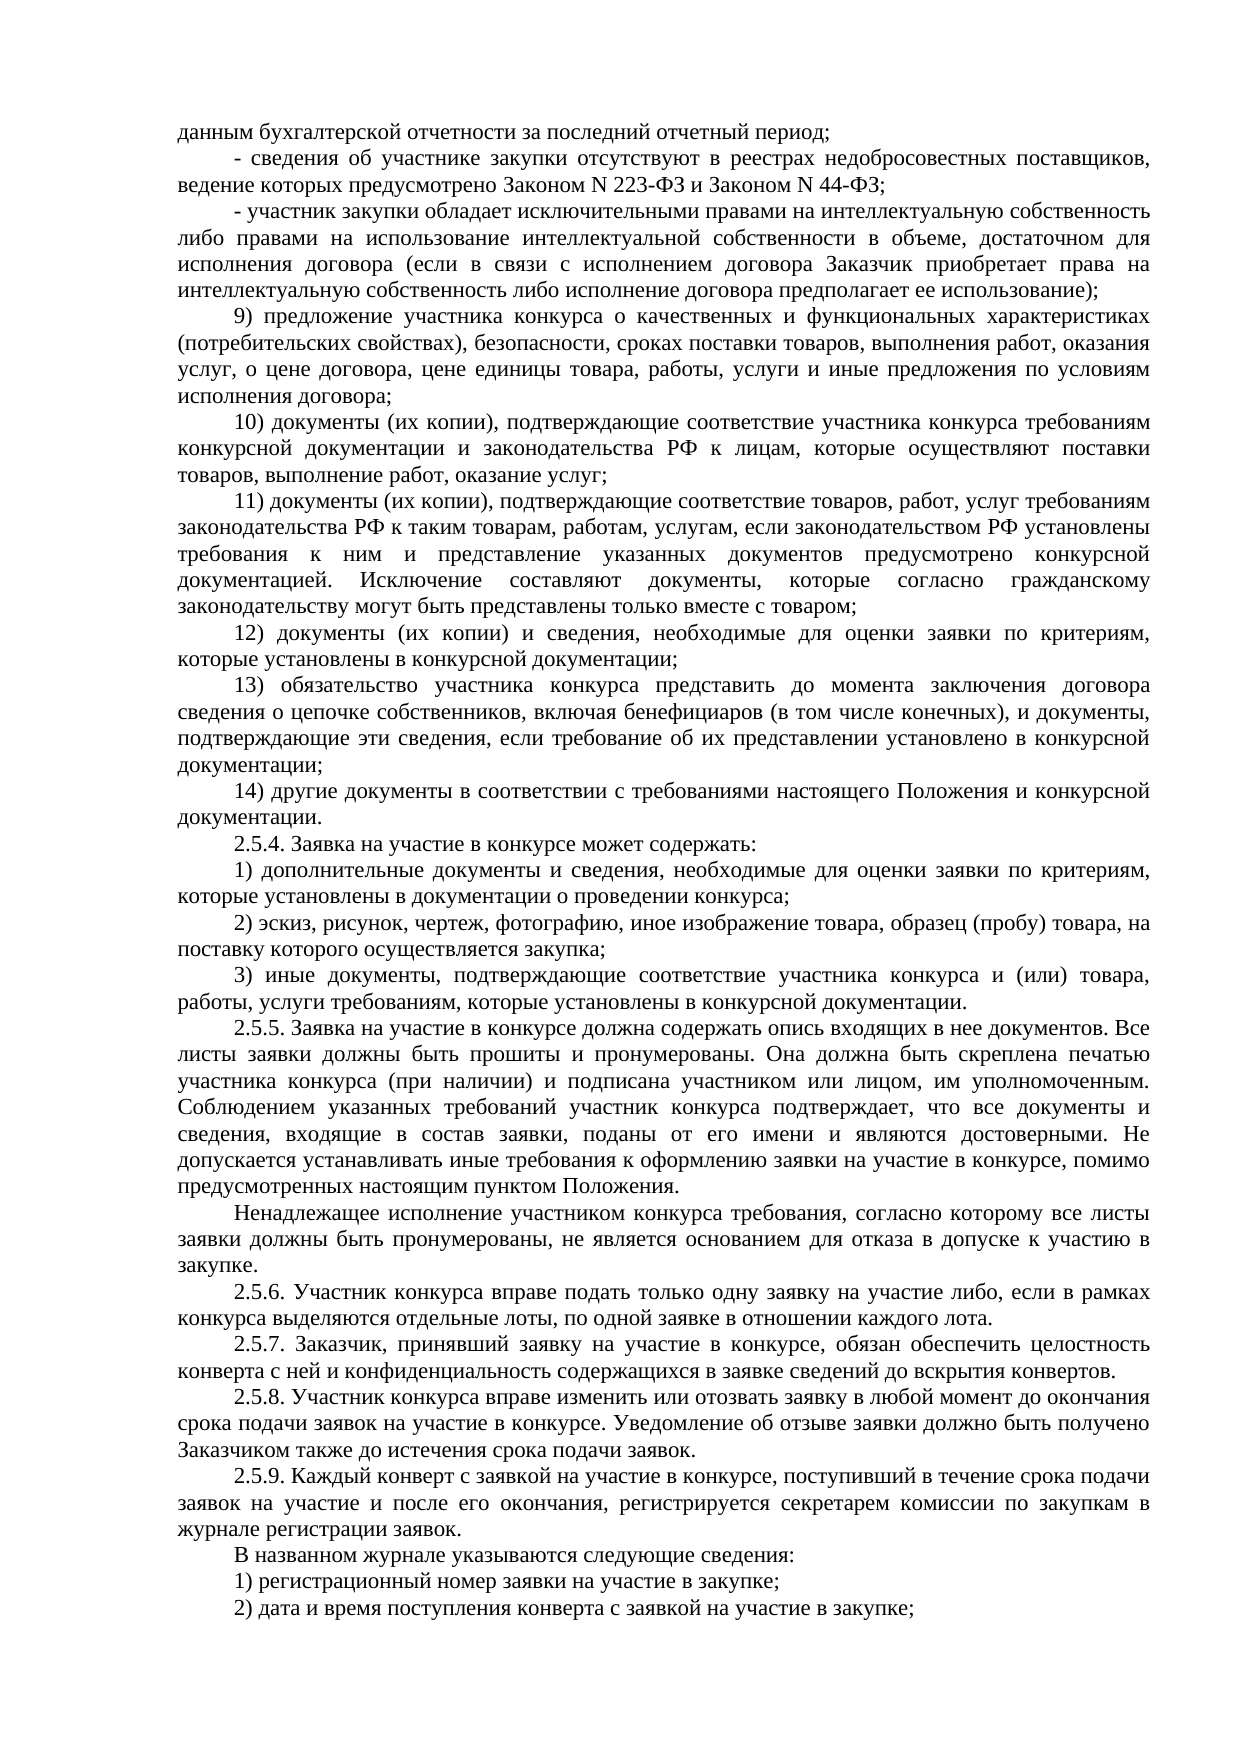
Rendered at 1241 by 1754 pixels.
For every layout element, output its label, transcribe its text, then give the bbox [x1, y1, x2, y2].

text 12) документы (их копии) и сведения, необходимые для оценки заявки по критериям, которые установлены в конкурсной документации; [177, 619, 1152, 672]
text 3) иные документы, подтверждающие соответствие участника конкурса и (или) товара, работы, услуги требованиям, которые установлены в конкурсной документации. [177, 961, 1152, 1014]
text 2.5.5. Заявка на участие в конкурсе должна содержать опись входящих в нее документов. Все листы заявки должны быть прошиты и пронумерованы. Она должна быть скреплена печатью участника конкурса (при наличии) и подписана участником или лицом, им уполномоченным. Соблюдением указанных требований участник конкурса подтверждает, что все документы и сведения, входящие в состав заявки, поданы от его имени и являются достоверными. Не допускается устанавливать иные требования к оформлению заявки на участие в конкурсе, помимо предусмотренных настоящим пунктом Положения. [177, 1014, 1152, 1199]
text 1) дополнительные документы и сведения, необходимые для оценки заявки по критериям, которые установлены в документации о проведении конкурса; [177, 856, 1152, 909]
text 2.5.6. Участник конкурса вправе подать только одну заявку на участие либо, если в рамках конкурса выделяются отдельные лоты, по одной заявке в отношении каждого лота. [177, 1278, 1152, 1330]
text 2.5.4. Заявка на участие в конкурсе может содержать: [177, 830, 1152, 856]
text В названном журнале указываются следующие сведения: [177, 1541, 1152, 1568]
text 2) эскиз, рисунок, чертеж, фотографию, иное изображение товара, образец (пробу) товара, на поставку которого осуществляется закупка; [177, 909, 1152, 961]
text 13) обязательство участника конкурса представить до момента заключения договора сведения о цепочке собственников, включая бенефициаров (в том числе конечных), и документы, подтверждающие эти сведения, если требование об их представлении установлено в конкурсной документации; [177, 672, 1152, 777]
text 2.5.7. Заказчик, принявший заявку на участие в конкурсе, обязан обеспечить целостность конверта с ней и конфиденциальность содержащихся в заявке сведений до вскрытия конвертов. [177, 1330, 1152, 1383]
text - участник закупки обладает исключительными правами на интеллектуальную собственность либо правами на использование интеллектуальной собственности в объеме, достаточном для исполнения договора (если в связи с исполнением договора Заказчик приобретает права на интеллектуальную собственность либо исполнение договора предполагает ее использование); [177, 197, 1152, 303]
text 11) документы (их копии), подтверждающие соответствие товаров, работ, услуг требованиям законодательства РФ к таким товарам, работам, услугам, если законодательством РФ установлены требования к ним и представление указанных документов предусмотрено конкурсной документацией. Исключение составляют документы, которые согласно гражданскому законодательству могут быть представлены только вместе с товаром; [177, 487, 1152, 619]
text 14) другие документы в соответствии с требованиями настоящего Положения и конкурсной документации. [177, 777, 1152, 830]
text 9) предложение участника конкурса о качественных и функциональных характеристиках (потребительских свойствах), безопасности, сроках поставки товаров, выполнения работ, оказания услуг, о цене договора, цене единицы товара, работы, услуги и иные предложения по условиям исполнения договора; [177, 303, 1152, 408]
text 10) документы (их копии), подтверждающие соответствие участника конкурса требованиям конкурсной документации и законодательства РФ к лицам, которые осуществляют поставки товаров, выполнение работ, оказание услуг; [177, 408, 1152, 487]
text 2.5.9. Каждый конверт с заявкой на участие в конкурсе, поступивший в течение срока подачи заявок на участие и после его окончания, регистрируется секретарем комиссии по закупкам в журнале регистрации заявок. [177, 1462, 1152, 1541]
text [177, 118, 1152, 144]
text 1) регистрационный номер заявки на участие в закупке; [177, 1568, 1152, 1594]
text 2) дата и время поступления конверта с заявкой на участие в закупке; [177, 1594, 1152, 1620]
text 2.5.8. Участник конкурса вправе изменить или отозвать заявку в любой момент до окончания срока подачи заявок на участие в конкурсе. Уведомление об отзыве заявки должно быть получено Заказчиком также до истечения срока подачи заявок. [177, 1383, 1152, 1462]
text Ненадлежащее исполнение участником конкурса требования, согласно которому все листы заявки должны быть пронумерованы, не является основанием для отказа в допуске к участию в закупке. [177, 1199, 1152, 1278]
text - сведения об участнике закупки отсутствуют в реестрах недобросовестных поставщиков, ведение которых предусмотрено Законом N 223-ФЗ и Законом N 44-ФЗ; [177, 144, 1152, 197]
